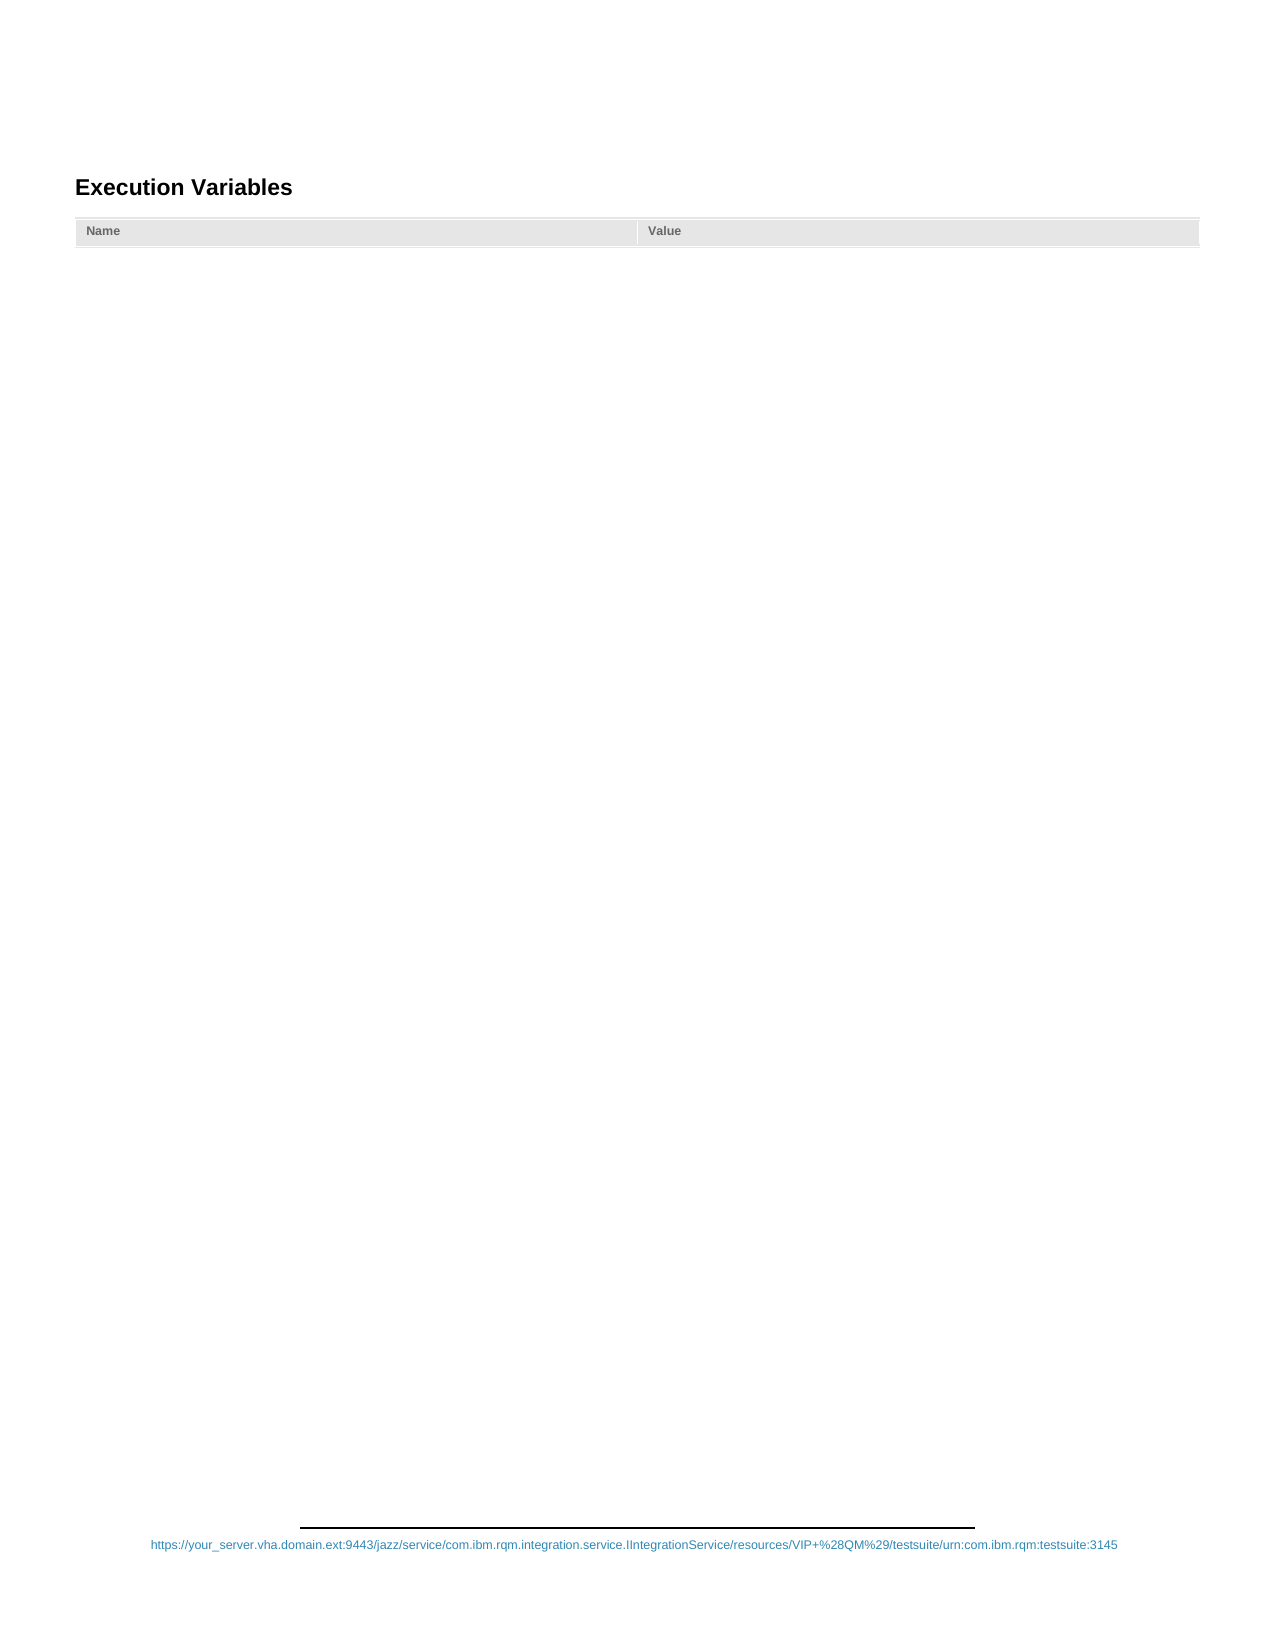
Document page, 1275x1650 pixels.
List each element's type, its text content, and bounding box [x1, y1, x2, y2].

text Execution Variables [75, 173, 1137, 199]
text Name Value [86, 224, 1137, 238]
